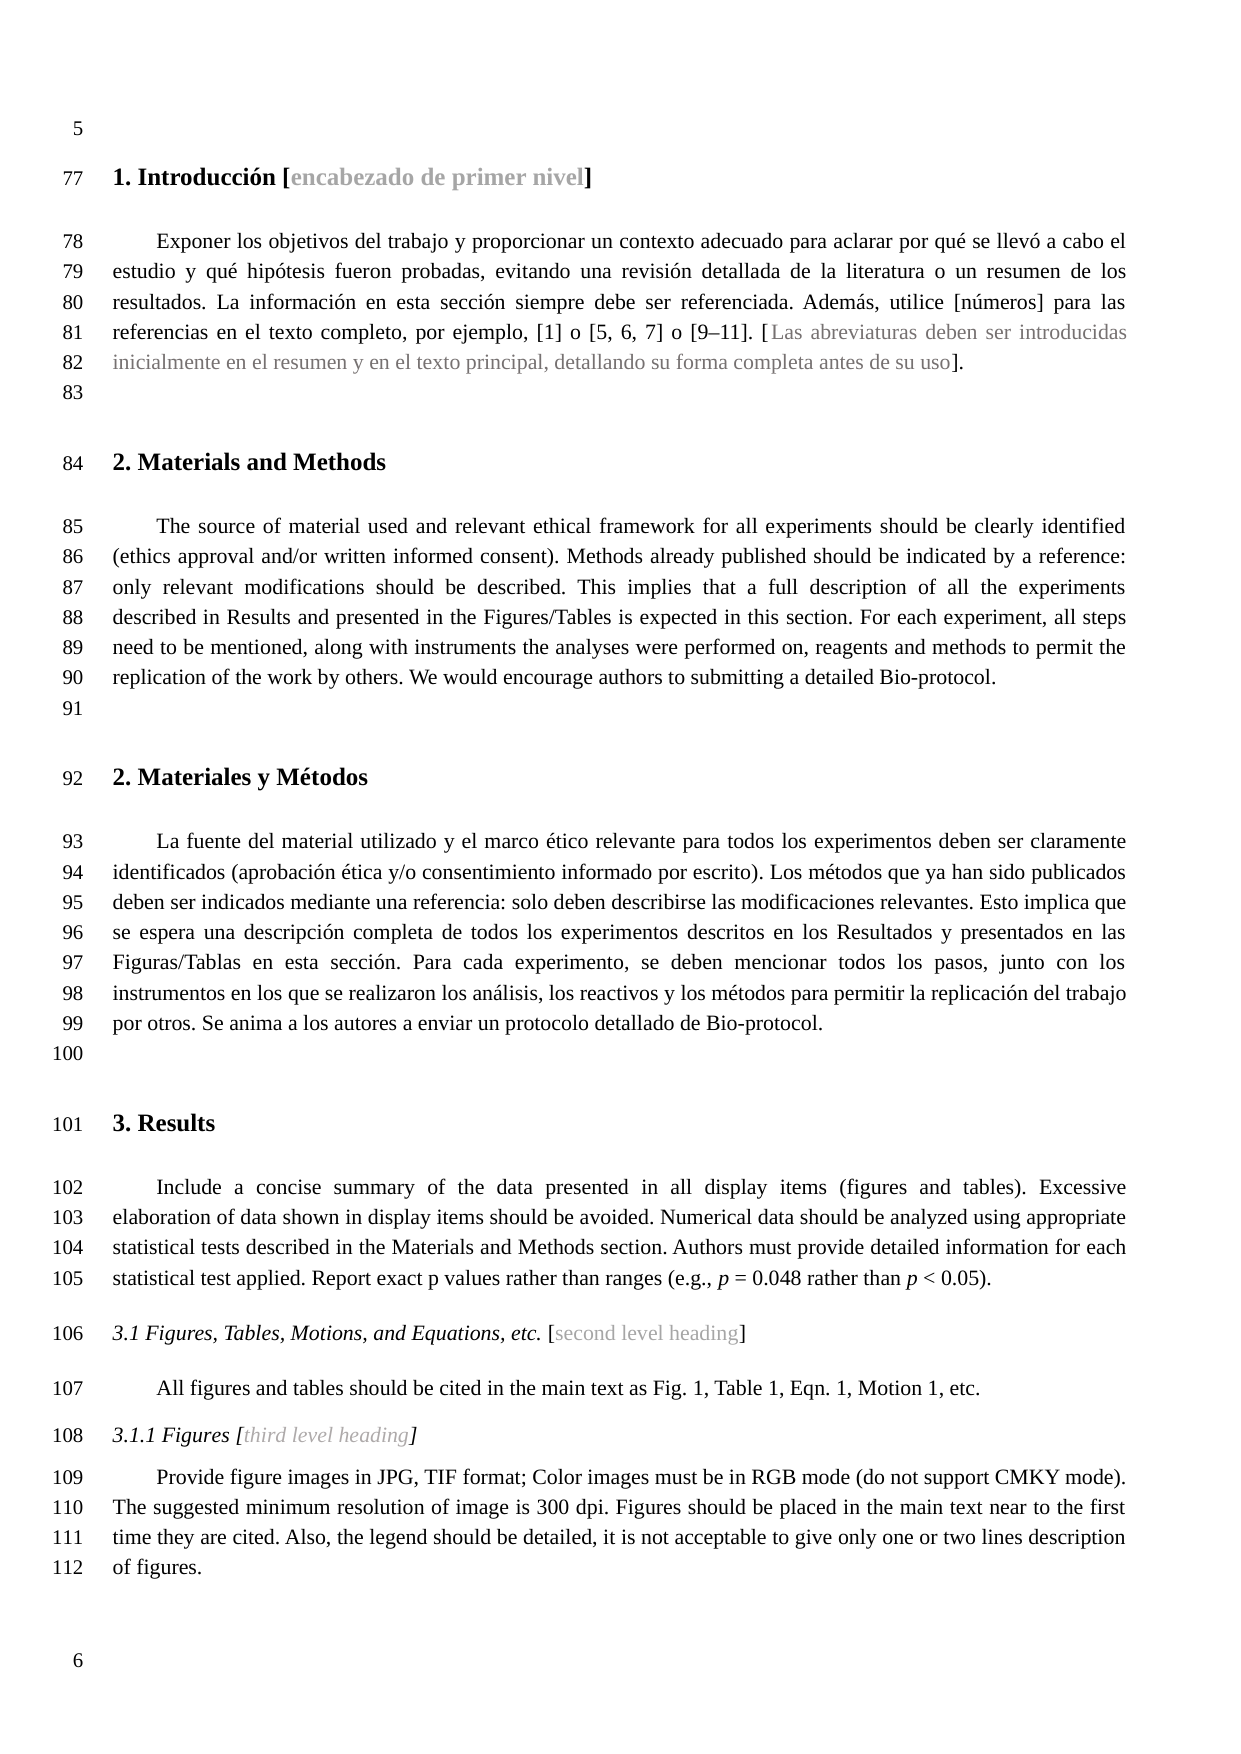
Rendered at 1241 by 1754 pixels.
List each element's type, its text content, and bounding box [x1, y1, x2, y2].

subtitle 2. Materials and Methods [112, 447, 1128, 476]
text 3.1 Figures, Tables, Motions, and Equations, etc. [second level heading] [112, 1320, 1128, 1345]
text La fuente del material utilizado y el marco ético relevante para todos los experimentos deben ser claramente identificados (aprobación ética y/o consentimiento informado por escrito). Los métodos que ya han sido publicados deben ser indicados mediante una referencia: solo deben describirse las modificaciones relevantes. Esto implica que se espera una descripción completa de todos los experimentos descritos en los Resultados y presentados en las Figuras/Tablas en esta sección. Para cada experimento, se deben mencionar todos los pasos, junto con los instrumentos en los que se realizaron los análisis, los reactivos y los métodos para permitir la replicación del trabajo por otros. Se anima a los autores a enviar un protocolo detallado de Bio-protocol. [112, 828, 1128, 1035]
text Exponer los objetivos del trabajo y proporcionar un contexto adecuado para aclarar por qué se llevó a cabo el estudio y qué hipótesis fueron probadas, evitando una revisión detallada de la literatura o un resumen de los resultados. La información en esta sección siempre debe ser referenciada. Además, utilice [números] para las referencias en el texto completo, por ejemplo, [1] o [5, 6, 7] o [9–11]. [Las abreviaturas deben ser introducidas inicialmente en el resumen y en el texto principal, detallando su forma completa antes de su uso]. [112, 228, 1128, 374]
subtitle 3. Results [112, 1108, 1128, 1136]
text Provide figure images in JPG, TIF format; Color images must be in RGB mode (do not support CMKY mode). The suggested minimum resolution of image is 300 dpi. Figures should be placed in the main text near to the first time they are cited. Also, the legend should be detailed, it is not acceptable to give only one or two lines description of figures. [112, 1464, 1128, 1579]
subtitle 2. Materiales y Métodos [112, 762, 1128, 791]
text All figures and tables should be cited in the main text as Fig. 1, Table 1, Eqn. 1, Motion 1, etc. [112, 1375, 1128, 1400]
text The source of material used and relevant ethical framework for all experiments should be clearly identified (ethics approval and/or written informed consent). Methods already published should be indicated by a reference: only relevant modifications should be described. This implies that a full description of all the experiments described in Results and presented in the Figures/Tables is expected in this section. For each experiment, all steps need to be mentioned, along with instruments the analyses were performed on, reagents and methods to permit the replication of the work by others. We would encourage authors to submitting a detailed Bio-protocol. [112, 513, 1128, 689]
subtitle 3.1.1 Figures [third level heading] [112, 1422, 1128, 1447]
subtitle 1. Introducción [encabezado de primer nivel] [112, 162, 1128, 191]
text Include a concise summary of the data presented in all display items (figures and tables). Excessive elaboration of data shown in display items should be avoided. Numerical data should be analyzed using appropriate statistical tests described in the Materials and Methods section. Authors must provide detailed information for each statistical test applied. Report exact p values rather than ranges (e.g., p = 0.048 rather than p < 0.05). [112, 1174, 1128, 1290]
